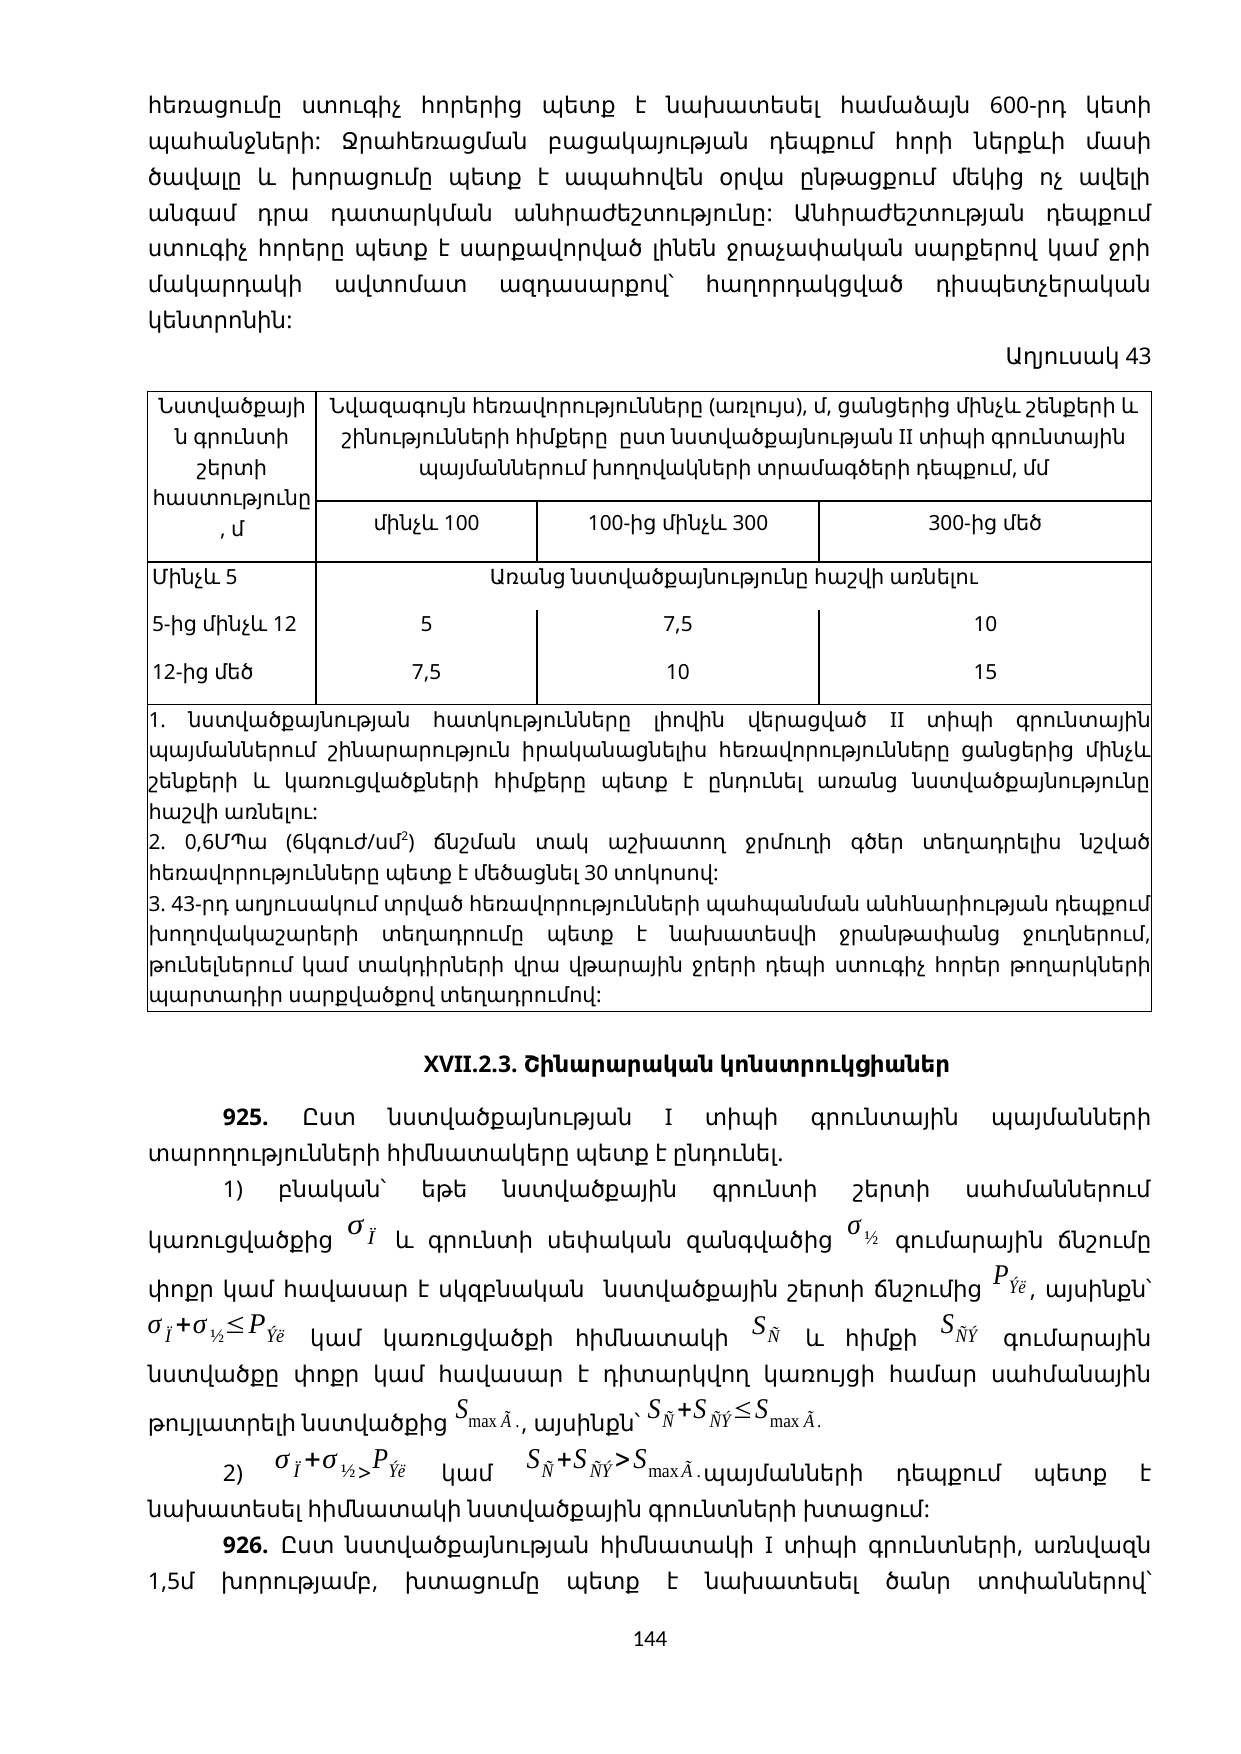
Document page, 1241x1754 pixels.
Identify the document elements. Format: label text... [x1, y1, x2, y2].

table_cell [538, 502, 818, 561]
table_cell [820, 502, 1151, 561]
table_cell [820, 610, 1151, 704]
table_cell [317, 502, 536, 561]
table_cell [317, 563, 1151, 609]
text 2) > կամ պայմանների դեպքում պետք է նախատեսել հիմնատակի նստվածքային գրունտների խտացում: [148, 1443, 1152, 1524]
text 925. Ըստ նստվածքայնության I տիպի գրունտային պայմանների տարողությունների հիմնատակերը պետք է ընդունել. [148, 1101, 1152, 1168]
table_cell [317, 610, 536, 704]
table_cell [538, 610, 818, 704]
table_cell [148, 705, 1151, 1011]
text XVII.2.3. Շինարարական կոնստրուկցիաներ [148, 1048, 1152, 1080]
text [148, 89, 1152, 336]
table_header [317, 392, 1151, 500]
text Աղյուսակ 43 [148, 340, 1152, 371]
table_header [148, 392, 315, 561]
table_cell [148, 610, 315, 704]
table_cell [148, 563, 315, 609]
text 1) բնական՝ եթե նստվածքային գրունտի շերտի սահմաններում կառուցվածքից և գրունտի սեփական զանգվածից գումարային ճնշումը փոքր կամ հավասար է սկզբնական նստվածքային շերտի ճնշումից , այսինքն՝ կամ կառուցվածքի հիմնատակի և հիմքի գումարային նստվածքը փոքր կամ հավասար է դիտարկվող կառույցի համար սահմանային թույլատրելի նստվածքից , այսինքն՝ [148, 1173, 1152, 1439]
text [148, 1529, 1152, 1596]
